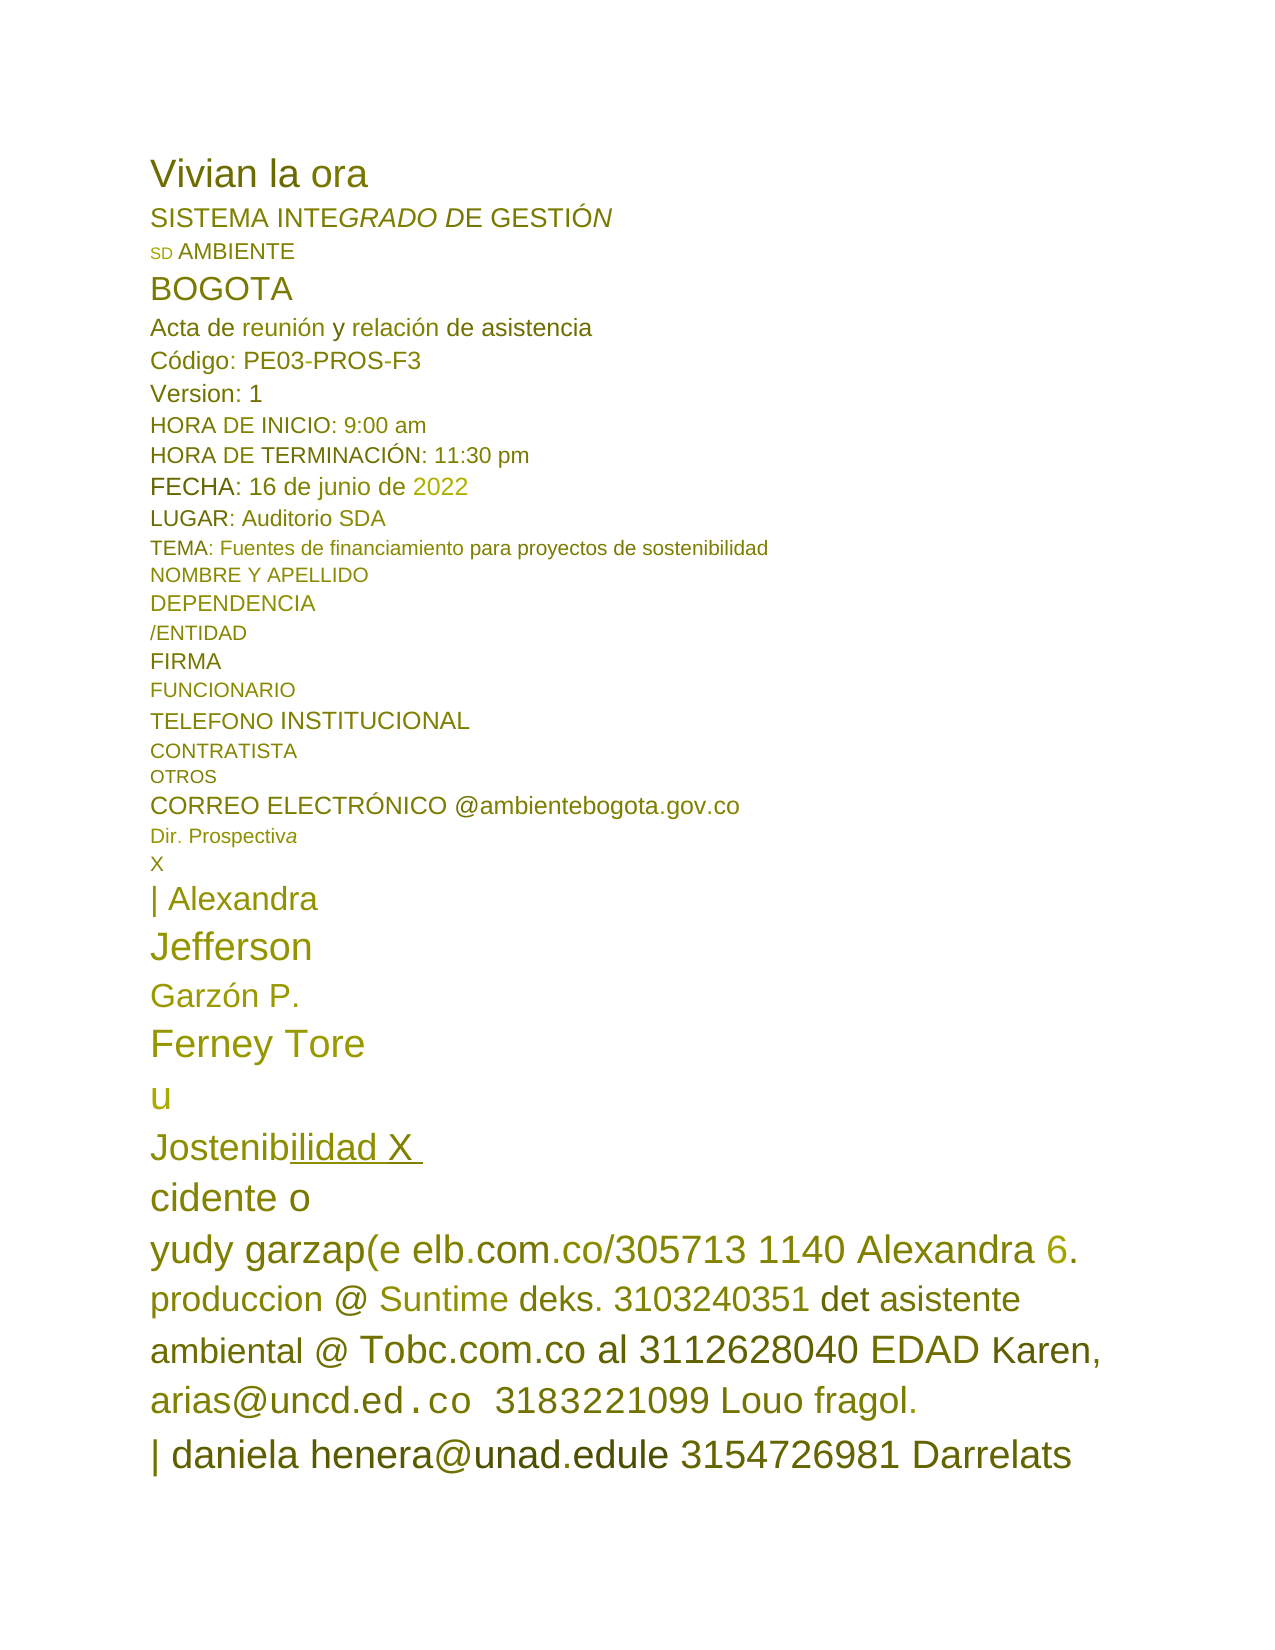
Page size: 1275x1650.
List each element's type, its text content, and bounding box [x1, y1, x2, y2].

text FECHA: 16 de junio de 2022 [150, 472, 1125, 501]
text TEMA: Fuentes de financiamiento para proyectos de sostenibilidad [150, 535, 1125, 559]
text Garzón P. [150, 976, 1125, 1014]
text FUNCIONARIO [150, 678, 1125, 702]
text CONTRATISTA [150, 739, 1125, 763]
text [150, 1431, 1125, 1477]
text FIRMA [150, 648, 1125, 674]
text cidente o [150, 1174, 1125, 1220]
text X [150, 852, 1125, 876]
text NOMBRE Y APELLIDO [150, 563, 1125, 587]
text Ferney Tore [150, 1020, 1125, 1066]
text | Alexandra [150, 879, 1125, 918]
text CORREO ELECTRÓNICO @ambientebogota.gov.co [150, 791, 1125, 820]
text Jefferson [150, 923, 1125, 969]
text HORA DE TERMINACIÓN: 11:30 pm [150, 442, 1125, 468]
text yudy garzap(e elb.com.co/305713 1140 Alexandra 6. produccion @ Suntime deks. 3103240351 det asistente ambiental @ Tobc.com.co al 3112628040 EDAD Karen, arias@uncd.ed.co 3183221099 Louo fragol. [150, 1227, 1125, 1424]
text BOGOTA [150, 268, 1125, 307]
text Acta de reunión y relación de asistencia [150, 313, 1125, 341]
text HORA DE INICIO: 9:00 am [150, 412, 1125, 438]
text SISTEMA INTEGRADO DE GESTIÓN [150, 202, 1125, 234]
text OTROS [150, 766, 1125, 788]
text SD AMBIENTE [150, 238, 1125, 265]
text Código: PE03-PROS-F3 [150, 346, 1125, 374]
text Vivian la ora [150, 150, 1125, 196]
text Version: 1 [150, 379, 1125, 407]
text DEPENDENCIA [150, 590, 1125, 617]
text LUGAR: Auditorio SDA [150, 505, 1125, 532]
text Dir. Prospectiva [150, 824, 1125, 848]
text TELEFONO INSTITUCIONAL [150, 706, 1125, 734]
text u [150, 1072, 1125, 1118]
text Jostenibilidad X [150, 1125, 1125, 1168]
text /ENTIDAD [150, 621, 1125, 644]
